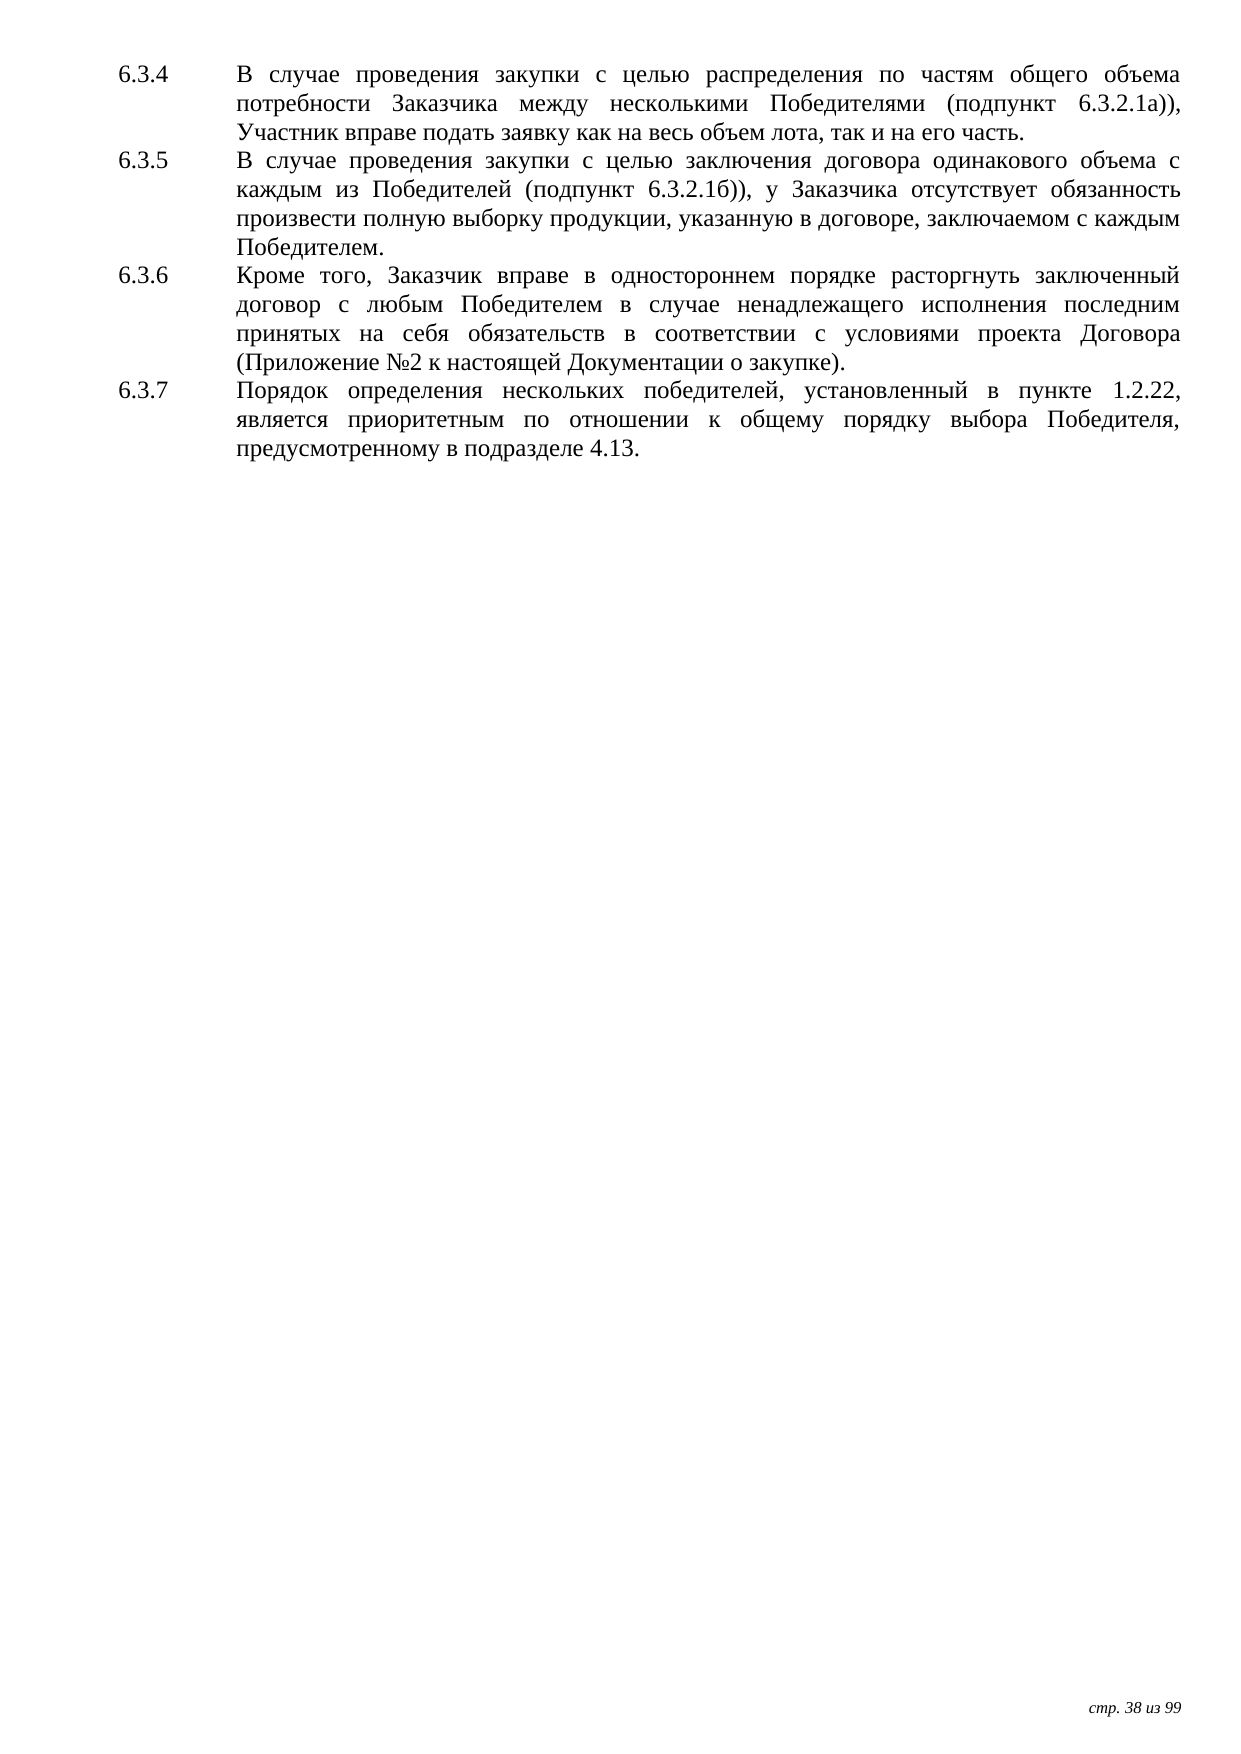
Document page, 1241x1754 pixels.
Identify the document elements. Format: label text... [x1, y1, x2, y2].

text В случае проведения закупки с целью заключения договора одинакового объема с каждым из Победителей (подпункт 6.3.2б)), у Заказчика отсутствует обязанность произвести полную выборку продукции, указанную в договоре, заключаемом с каждым Победителем. [118, 145, 1181, 260]
text Кроме того, Заказчик вправе в одностороннем порядке расторгнуть заключенный договор с любым Победителем в случае ненадлежащего исполнения последним принятых на себя обязательств в соответствии с условиями проекта Договора (Приложение №2 к настоящей Документации о закупке). [118, 260, 1181, 375]
text В случае проведения закупки с целью распределения по частям общего объема потребности Заказчика между несколькими Победителями (подпункт 6.3.2а)), Участник вправе подать заявку как на весь объем лота, так и на его часть. [118, 59, 1181, 145]
text Порядок определения нескольких победителей, установленный в пункте 1.2.22, является приоритетным по отношении к общему порядку выбора Победителя, предусмотренному в подразделе 4.13. [118, 375, 1181, 462]
